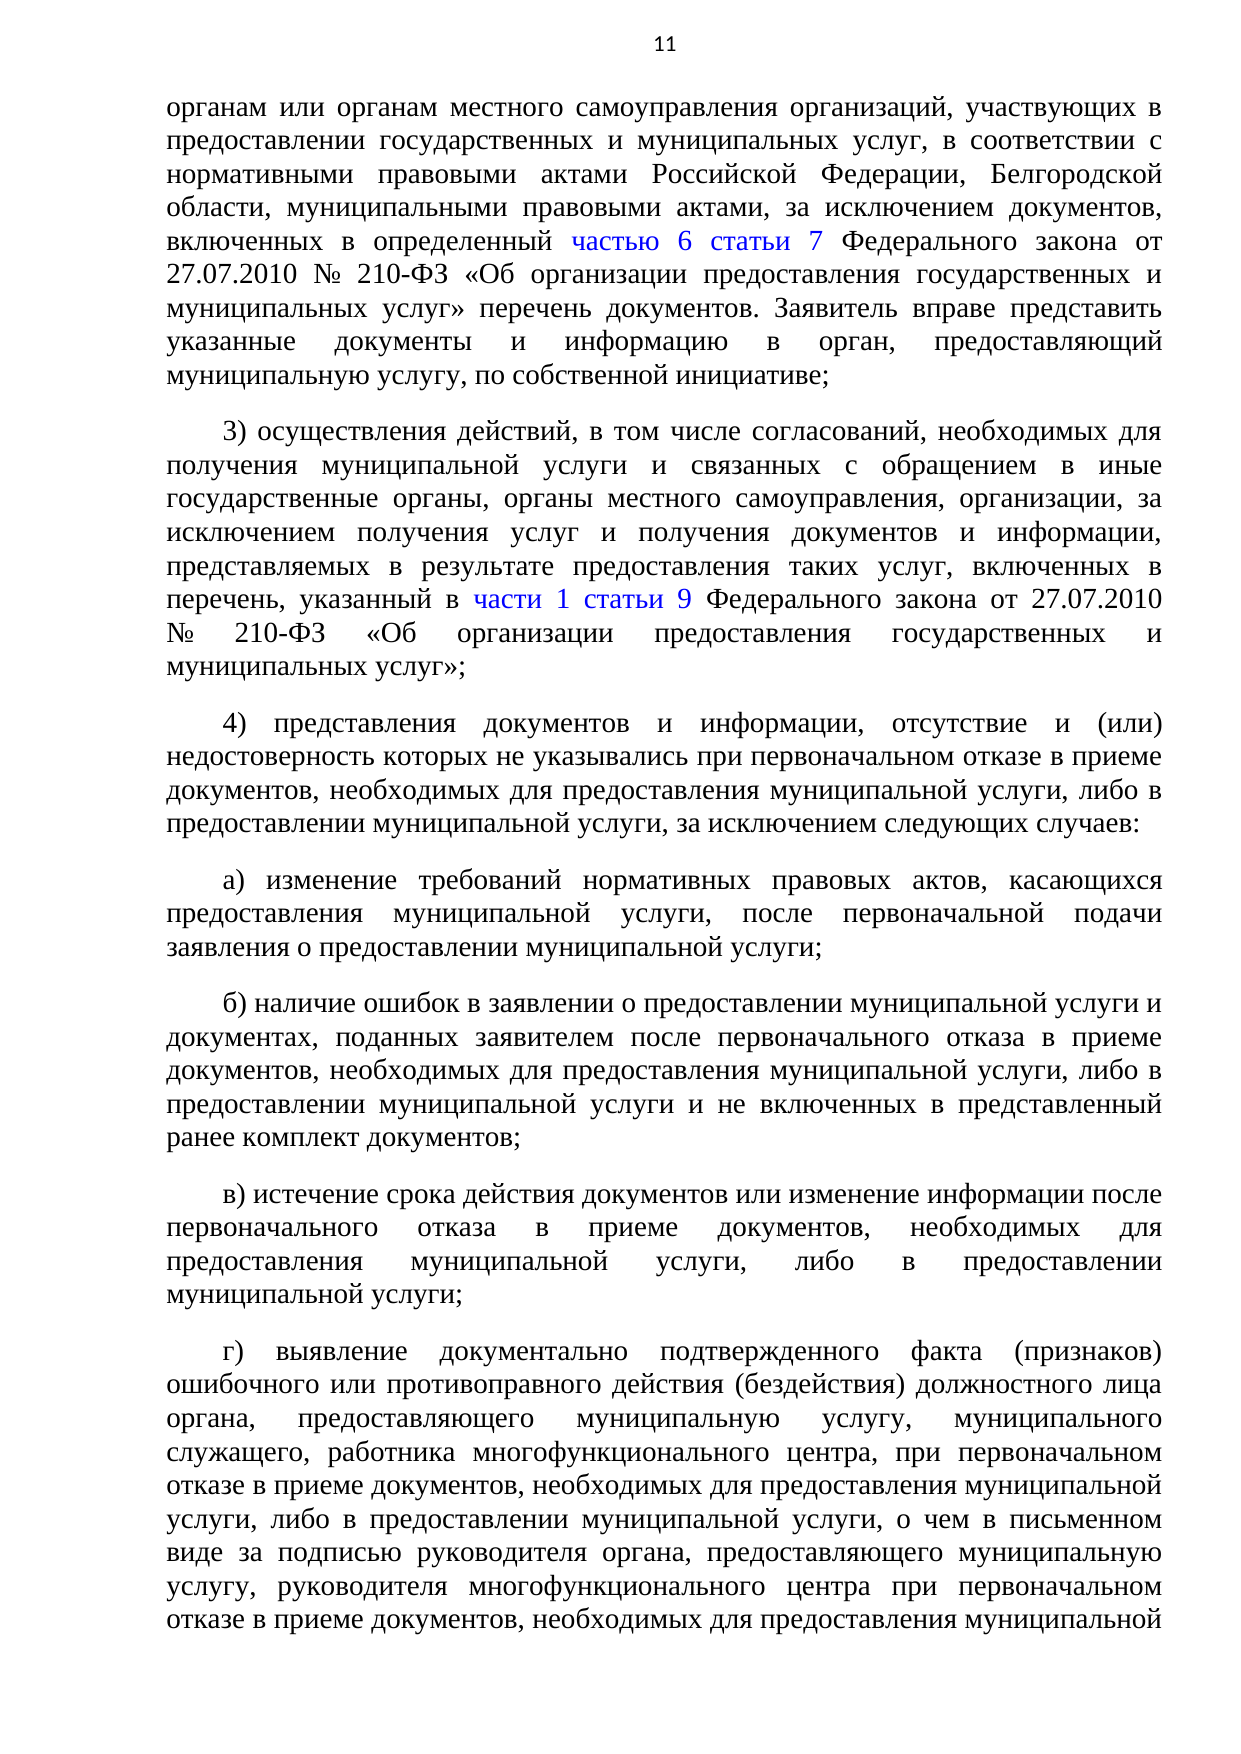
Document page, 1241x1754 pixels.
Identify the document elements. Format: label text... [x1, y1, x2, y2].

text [166, 89, 1163, 391]
text 4) представления документов и информации, отсутствие и (или) недостоверность которых не указывались при первоначальном отказе в приеме документов, необходимых для предоставления муниципальной услуги, либо в предоставлении муниципальной услуги, за исключением следующих случаев: [166, 705, 1163, 839]
text в) истечение срока действия документов или изменение информации после первоначального отказа в приеме документов, необходимых для предоставления муниципальной услуги, либо в предоставлении муниципальной услуги; [166, 1176, 1163, 1310]
text 3) осуществления действий, в том числе согласований, необходимых для получения муниципальной услуги и связанных с обращением в иные государственные органы, органы местного самоуправления, организации, за исключением получения услуг и получения документов и информации, представляемых в результате предоставления таких услуг, включенных в перечень, указанный в части 1 статьи 9 Федерального закона от 27.07.2010 № 210-ФЗ «Об организации предоставления государственных и муниципальных услуг»; [166, 413, 1163, 682]
text б) наличие ошибок в заявлении о предоставлении муниципальной услуги и документах, поданных заявителем после первоначального отказа в приеме документов, необходимых для предоставления муниципальной услуги, либо в предоставлении муниципальной услуги и не включенных в представленный ранее комплект документов; [166, 985, 1163, 1153]
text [166, 1333, 1163, 1635]
text а) изменение требований нормативных правовых актов, касающихся предоставления муниципальной услуги, после первоначальной подачи заявления о предоставлении муниципальной услуги; [166, 862, 1163, 962]
